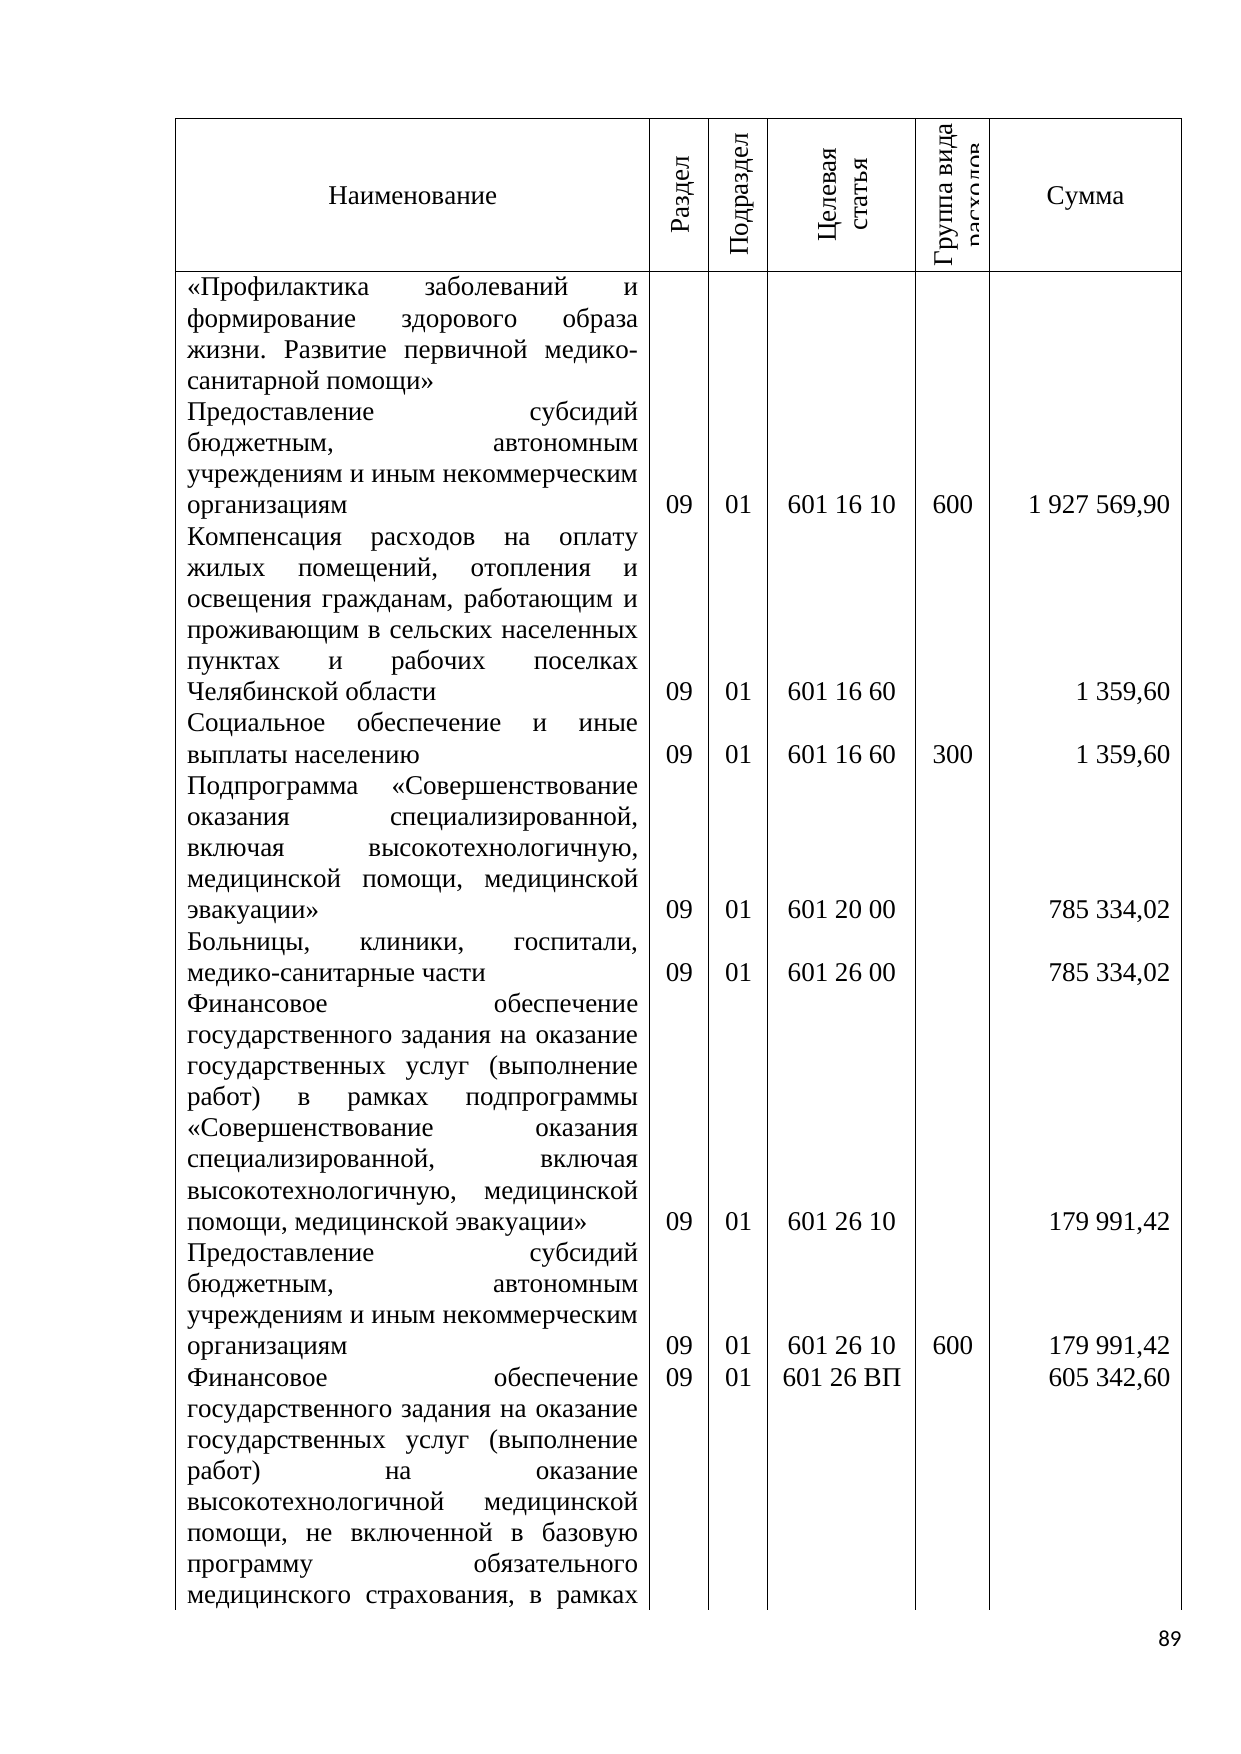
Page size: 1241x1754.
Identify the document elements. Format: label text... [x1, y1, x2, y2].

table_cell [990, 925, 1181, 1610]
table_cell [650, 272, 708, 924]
table_header Целевая статья [768, 119, 915, 271]
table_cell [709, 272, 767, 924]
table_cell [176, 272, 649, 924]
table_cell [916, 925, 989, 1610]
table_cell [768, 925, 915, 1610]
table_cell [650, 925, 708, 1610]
table_header Наименование [176, 119, 649, 271]
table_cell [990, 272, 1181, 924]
table_header Группа вида расходов [916, 119, 989, 271]
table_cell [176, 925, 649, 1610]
table_header Раздел [650, 119, 708, 271]
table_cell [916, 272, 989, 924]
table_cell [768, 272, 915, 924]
table_header Подраздел [709, 119, 767, 271]
table_header Сумма [990, 119, 1181, 271]
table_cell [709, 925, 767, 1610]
